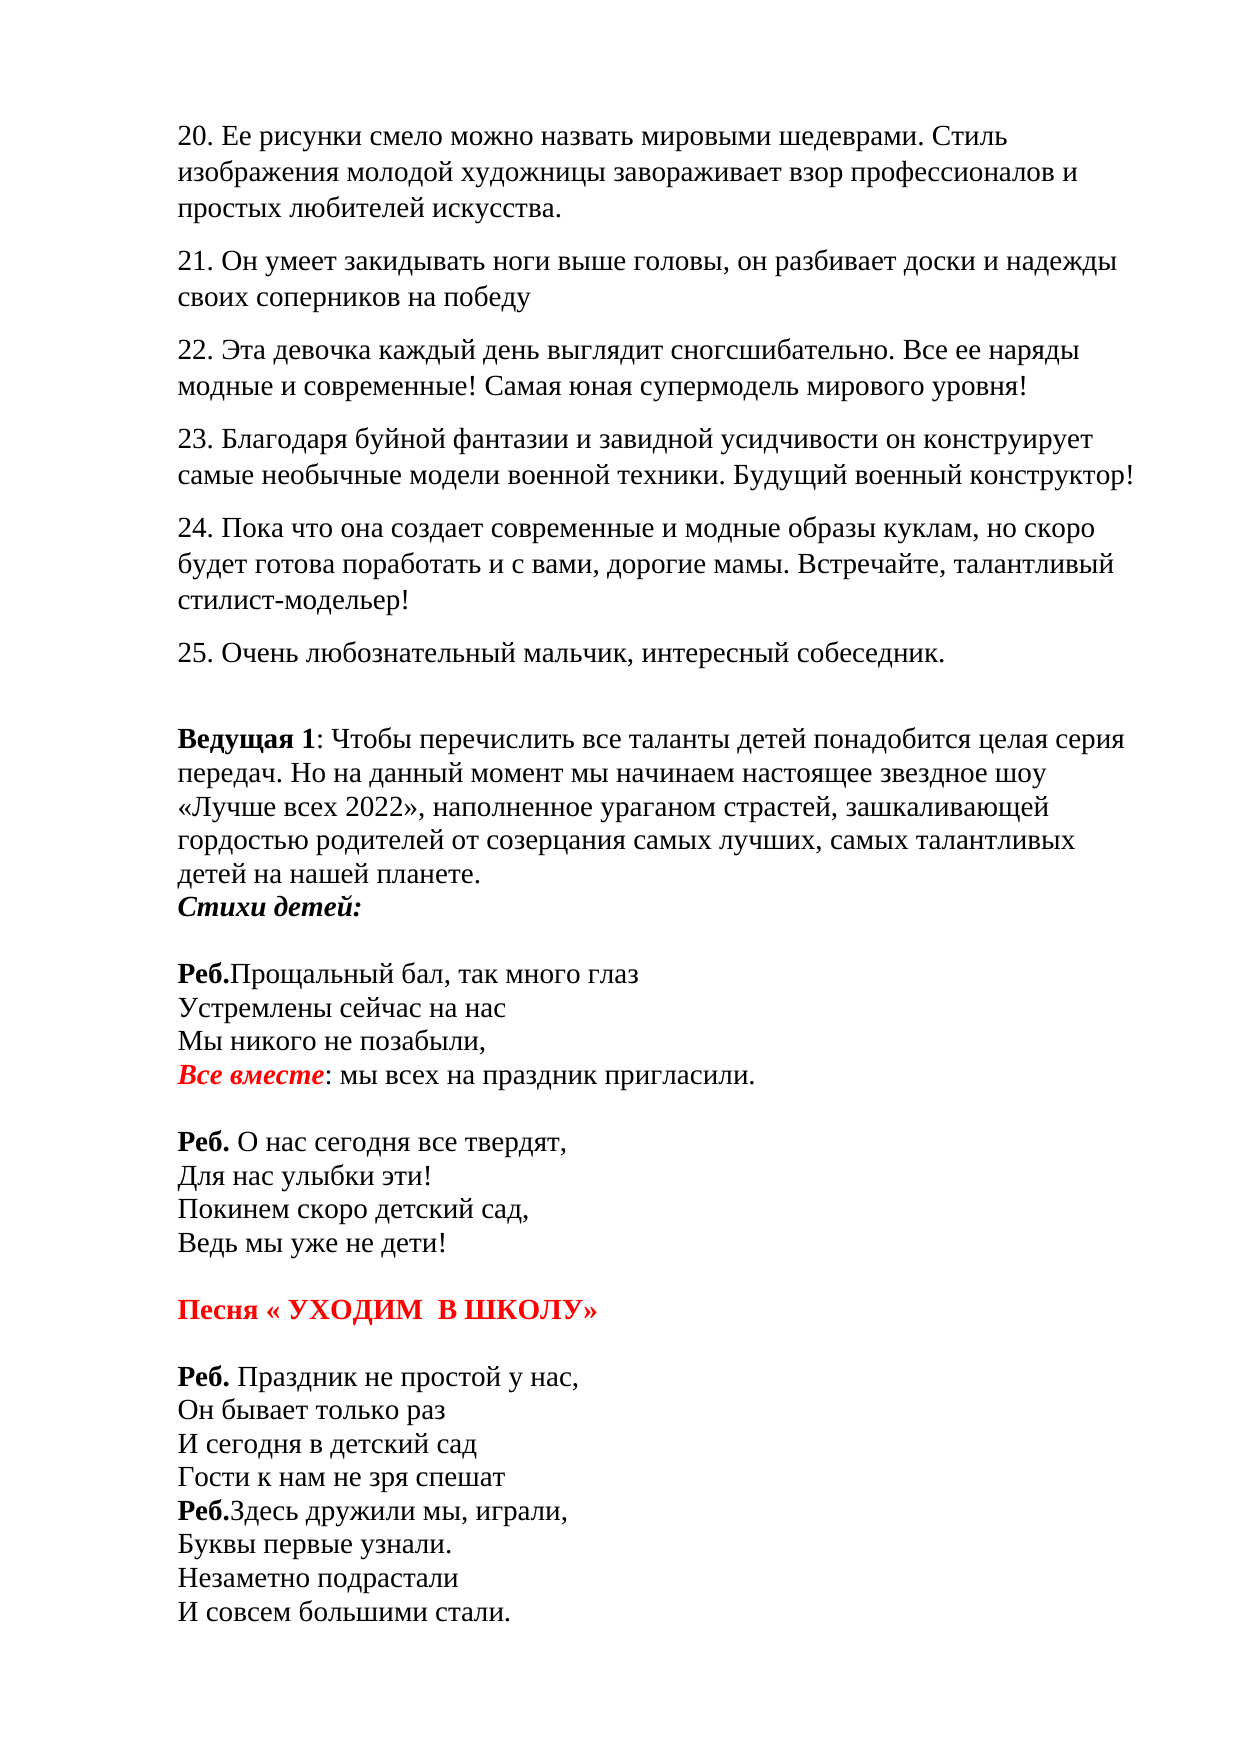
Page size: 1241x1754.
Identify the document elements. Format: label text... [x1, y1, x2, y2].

text 21. Он умеет закидывать ноги выше головы, он разбивает доски и надежды своих соперников на победу [177, 243, 1152, 313]
text Для нас улыбки эти! [177, 1158, 1152, 1191]
text Ведь мы уже не дети! [177, 1225, 1152, 1258]
text Устремлены сейчас на нас [177, 990, 1152, 1023]
text 20. Ее рисунки смело можно назвать мировыми шедеврами. Стиль изображения молодой художницы завораживает взор профессионалов и простых любителей искусства. [177, 118, 1152, 224]
text Буквы первые узнали. [177, 1527, 1152, 1560]
text Стихи детей: [177, 889, 1152, 923]
text Реб.Прощальный бал, так много глаз [177, 956, 1152, 990]
text Он бывает только раз [177, 1392, 1152, 1426]
text Реб. О нас сегодня все твердят, [177, 1124, 1152, 1158]
text Мы никого не позабыли, [177, 1023, 1152, 1057]
text Покинем скоро детский сад, [177, 1191, 1152, 1225]
text 24. Пока что она создает современные и модные образы куклам, но скоро будет готова поработать и с вами, дорогие мамы. Встречайте, талантливый стилист-модельер! [177, 510, 1152, 616]
text 23. Благодаря буйной фантазии и завидной усидчивости он конструирует самые необычные модели военной техники. Будущий военный конструктор! [177, 421, 1152, 491]
text Реб.Здесь дружили мы, играли, [177, 1493, 1152, 1527]
text 22. Эта девочка каждый день выглядит сногсшибательно. Все ее наряды модные и современные! Самая юная супермодель мирового уровня! [177, 332, 1152, 402]
text 25. Очень любознательный мальчик, интересный собеседник. [177, 635, 1152, 669]
text И совсем большими стали. [177, 1594, 1152, 1627]
text Песня « УХОДИМ В ШКОЛУ» [177, 1292, 1152, 1325]
text Незаметно подрастали [177, 1560, 1152, 1594]
text Гости к нам не зря спешат [177, 1459, 1152, 1493]
text Ведущая 1: Чтобы перечислить все таланты детей понадобится целая серия передач. Но на данный момент мы начинаем настоящее звездное шоу «Лучше всех 2022», наполненное ураганом страстей, зашкаливающей гордостью родителей от созерцания самых лучших, самых талантливых детей на нашей планете. [177, 722, 1152, 889]
text Реб. Праздник не простой у нас, [177, 1359, 1152, 1392]
text И сегодня в детский сад [177, 1426, 1152, 1459]
text Все вместе: мы всех на праздник пригласили. [177, 1057, 1152, 1091]
